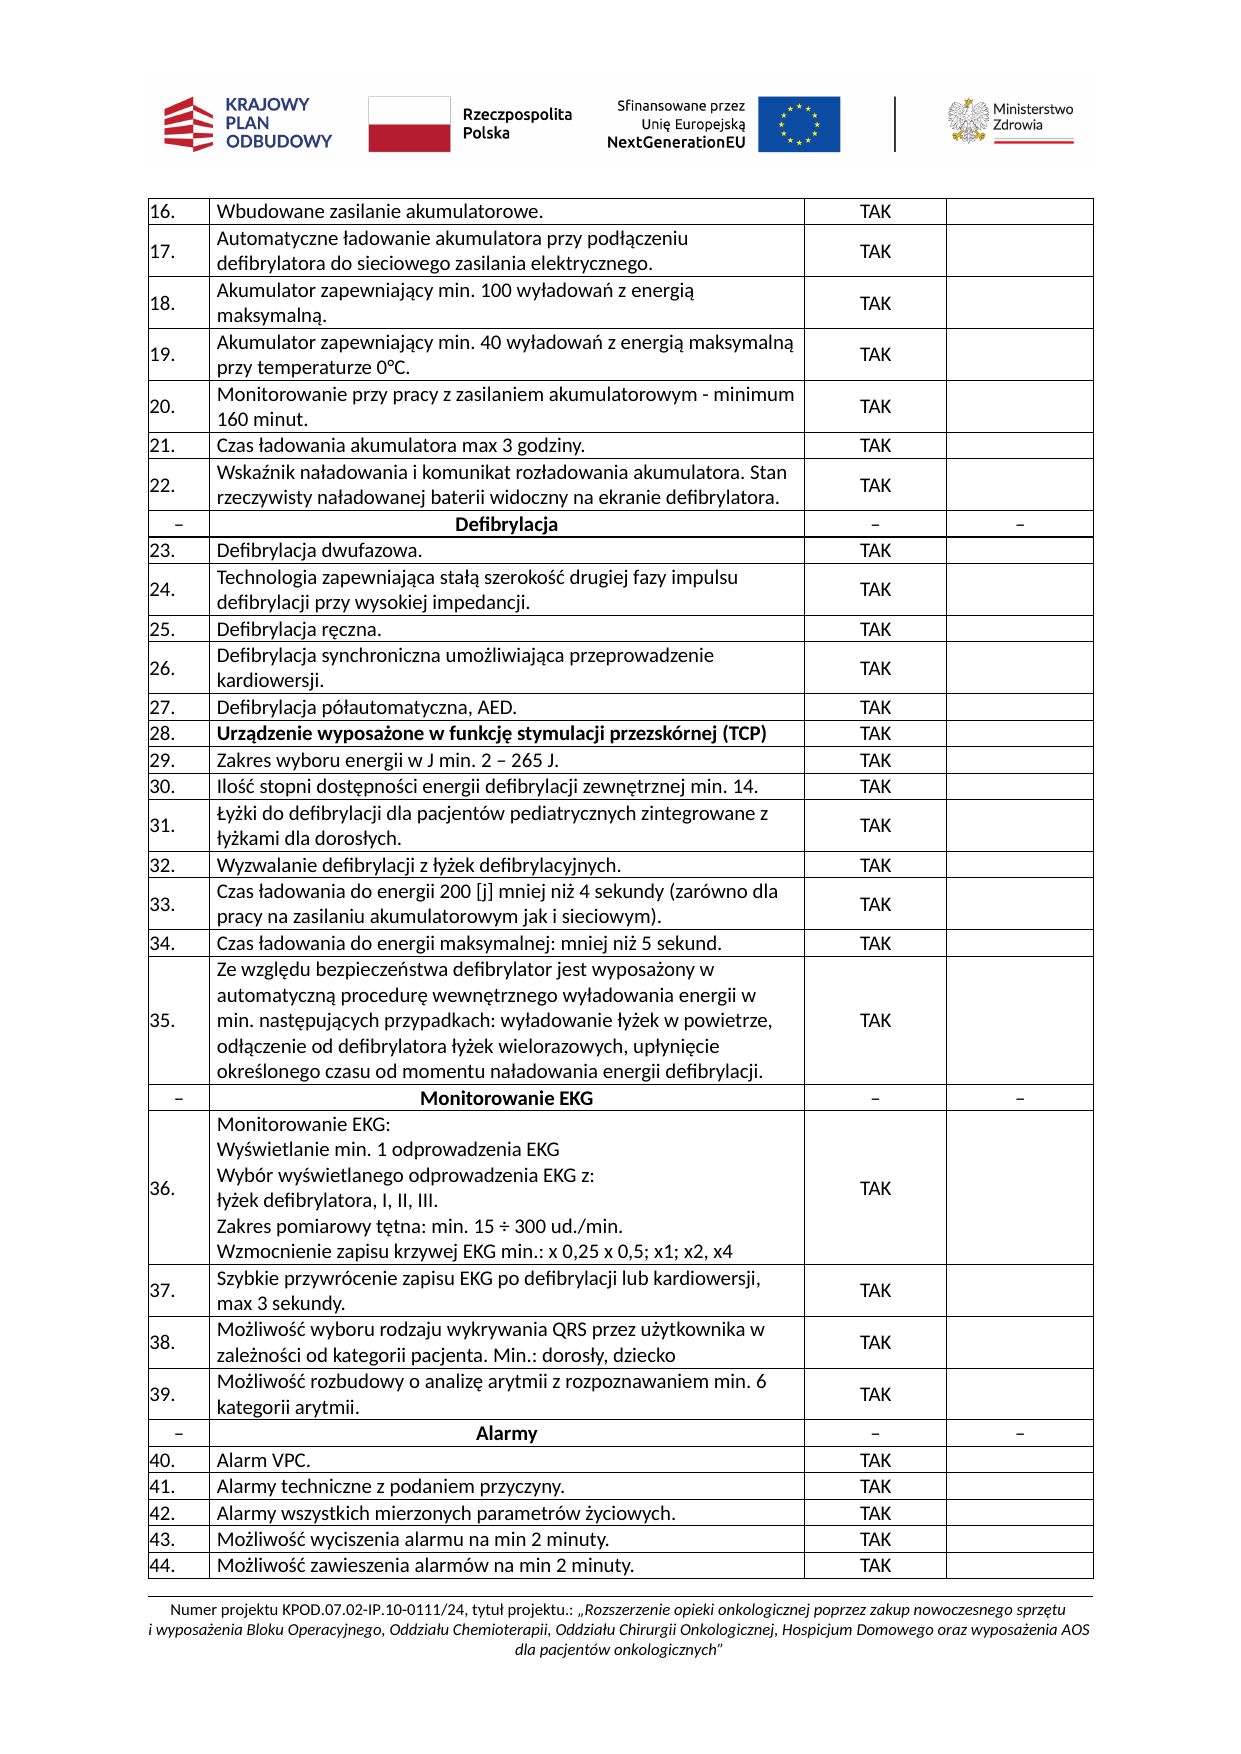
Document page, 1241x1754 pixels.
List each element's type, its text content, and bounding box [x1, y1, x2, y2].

table_cell [947, 930, 1093, 956]
table_cell TAK [805, 1526, 946, 1552]
table_cell TAK [805, 225, 946, 276]
table_cell [947, 1447, 1093, 1472]
table_cell [149, 616, 209, 641]
table_cell – [149, 1085, 209, 1110]
table_cell Możliwość wyciszenia alarmu na min 2 minuty. [210, 1526, 804, 1552]
table_cell [149, 538, 209, 563]
table_cell [149, 1473, 209, 1499]
table_cell [947, 433, 1093, 458]
table_cell [947, 381, 1093, 432]
table_cell TAK [805, 1369, 946, 1419]
table_cell – [947, 511, 1093, 536]
table_cell [947, 1111, 1093, 1264]
table_cell [149, 1369, 209, 1419]
table_cell Alarmy techniczne z podaniem przyczyny. [210, 1473, 804, 1499]
table_cell TAK [805, 878, 946, 929]
table_cell [947, 564, 1093, 615]
table_cell [149, 642, 209, 693]
table_cell [947, 642, 1093, 693]
table_cell [947, 694, 1093, 719]
table_cell TAK [805, 1500, 946, 1525]
table_cell [149, 694, 209, 719]
table_cell [947, 747, 1093, 772]
table_cell TAK [805, 616, 946, 641]
table_cell TAK [805, 1111, 946, 1264]
table_cell [947, 1526, 1093, 1552]
table_cell [149, 957, 209, 1084]
table_cell Ze względu bezpieczeństwa defibrylator jest wyposażony w automatyczną procedurę wewnętrznego wyładowania energii w min. następujących przypadkach: wyładowanie łyżek w powietrze, odłączenie od defibrylatora łyżek wielorazowych, upłynięcie określonego czasu od momentu naładowania energii defibrylacji. [210, 957, 804, 1084]
table_cell [149, 225, 209, 276]
table_cell [947, 199, 1093, 224]
table_cell [947, 1473, 1093, 1499]
table_cell [947, 329, 1093, 380]
table_cell TAK [805, 1447, 946, 1472]
table_cell Akumulator zapewniający min. 100 wyładowań z energią maksymalną. [210, 277, 804, 328]
table_cell Szybkie przywrócenie zapisu EKG po defibrylacji lub kardiowersji, max 3 sekundy. [210, 1265, 804, 1316]
table_cell TAK [805, 957, 946, 1084]
table_cell [947, 721, 1093, 746]
table_cell [149, 747, 209, 772]
table_cell TAK [805, 747, 946, 772]
table_cell [149, 564, 209, 615]
table_cell [149, 1553, 209, 1578]
table_cell [149, 1317, 209, 1367]
table_cell [149, 721, 209, 746]
table_cell [149, 1265, 209, 1316]
table_cell [947, 616, 1093, 641]
table_cell [149, 199, 209, 224]
table_cell Możliwość zawieszenia alarmów na min 2 minuty. [210, 1553, 804, 1578]
table_cell Defibrylacja półautomatyczna, AED. [210, 694, 804, 719]
table_cell Monitorowanie EKG: Wyświetlanie min. 1 odprowadzenia EKG Wybór wyświetlanego odprowadzenia EKG z: łyżek defibrylatora, I, II, III. Zakres pomiarowy tętna: min. 15 ÷ 300 ud./min. Wzmocnienie zapisu krzywej EKG min.: x 0,25 x 0,5; x1; x2, x4 [210, 1111, 804, 1264]
table_cell TAK [805, 800, 946, 851]
table_cell TAK [805, 774, 946, 799]
table_cell [947, 225, 1093, 276]
table_cell Czas ładowania akumulatora max 3 godziny. [210, 433, 804, 458]
table_cell – [149, 1420, 209, 1446]
table_cell [947, 1553, 1093, 1578]
table_cell TAK [805, 1553, 946, 1578]
table_cell Ilość stopni dostępności energii defibrylacji zewnętrznej min. 14. [210, 774, 804, 799]
table_cell Wskaźnik naładowania i komunikat rozładowania akumulatora. Stan rzeczywisty naładowanej baterii widoczny na ekranie defibrylatora. [210, 459, 804, 510]
table_cell – [805, 1420, 946, 1446]
table_cell Defibrylacja [210, 511, 804, 536]
table_cell [149, 1111, 209, 1264]
table_cell TAK [805, 538, 946, 563]
table_cell TAK [805, 381, 946, 432]
table_cell Zakres wyboru energii w J min. 2 – 265 J. [210, 747, 804, 772]
table_cell [947, 774, 1093, 799]
table_cell Łyżki do defibrylacji dla pacjentów pediatrycznych zintegrowane z łyżkami dla dorosłych. [210, 800, 804, 851]
table_cell Monitorowanie EKG [210, 1085, 804, 1110]
table_cell – [805, 1085, 946, 1110]
table_cell [947, 538, 1093, 563]
table_cell [149, 1526, 209, 1552]
table_cell [947, 1317, 1093, 1367]
table_cell Alarm VPC. [210, 1447, 804, 1472]
table_cell [149, 852, 209, 877]
table_cell [947, 1369, 1093, 1419]
table_cell [149, 433, 209, 458]
table_cell TAK [805, 852, 946, 877]
table_cell – [805, 511, 946, 536]
table_cell TAK [805, 199, 946, 224]
table_cell Urządzenie wyposażone w funkcję stymulacji przezskórnej (TCP) [210, 721, 804, 746]
table_cell [947, 1500, 1093, 1525]
table_cell TAK [805, 721, 946, 746]
table_cell TAK [805, 277, 946, 328]
table_cell [947, 878, 1093, 929]
table_cell TAK [805, 930, 946, 956]
table_cell Technologia zapewniająca stałą szerokość drugiej fazy impulsu defibrylacji przy wysokiej impedancji. [210, 564, 804, 615]
table_cell [149, 1500, 209, 1525]
table_cell [149, 459, 209, 510]
table_cell Możliwość wyboru rodzaju wykrywania QRS przez użytkownika w zależności od kategorii pacjenta. Min.: dorosły, dziecko [210, 1317, 804, 1367]
table_cell TAK [805, 642, 946, 693]
table_cell Monitorowanie przy pracy z zasilaniem akumulatorowym - minimum 160 minut. [210, 381, 804, 432]
table_cell TAK [805, 329, 946, 380]
table_cell Defibrylacja dwufazowa. [210, 538, 804, 563]
table_cell Alarmy [210, 1420, 804, 1446]
table_cell Wbudowane zasilanie akumulatorowe. [210, 199, 804, 224]
table_cell TAK [805, 1473, 946, 1499]
table_cell [149, 930, 209, 956]
table_cell Czas ładowania do energii maksymalnej: mniej niż 5 sekund. [210, 930, 804, 956]
table_cell [149, 878, 209, 929]
table_cell [149, 774, 209, 799]
table_cell [947, 1265, 1093, 1316]
table_cell – [149, 511, 209, 536]
table_cell [149, 329, 209, 380]
table_cell – [947, 1085, 1093, 1110]
table_cell TAK [805, 459, 946, 510]
table_cell Alarmy wszystkich mierzonych parametrów życiowych. [210, 1500, 804, 1525]
table_cell [947, 277, 1093, 328]
table_cell Wyzwalanie defibrylacji z łyżek defibrylacyjnych. [210, 852, 804, 877]
table_cell Automatyczne ładowanie akumulatora przy podłączeniu defibrylatora do sieciowego zasilania elektrycznego. [210, 225, 804, 276]
table_cell TAK [805, 564, 946, 615]
table_cell Defibrylacja synchroniczna umożliwiająca przeprowadzenie kardiowersji. [210, 642, 804, 693]
table_cell [947, 459, 1093, 510]
table_cell Czas ładowania do energii 200 [j] mniej niż 4 sekundy (zarówno dla pracy na zasilaniu akumulatorowym jak i sieciowym). [210, 878, 804, 929]
table_cell [149, 800, 209, 851]
table_cell Akumulator zapewniający min. 40 wyładowań z energią maksymalną przy temperaturze 0°C. [210, 329, 804, 380]
table_cell TAK [805, 1265, 946, 1316]
table_cell TAK [805, 694, 946, 719]
table_cell Defibrylacja ręczna. [210, 616, 804, 641]
table_cell TAK [805, 1317, 946, 1367]
table_cell – [947, 1420, 1093, 1446]
table_cell [149, 277, 209, 328]
table_cell [947, 852, 1093, 877]
table_cell Możliwość rozbudowy o analizę arytmii z rozpoznawaniem min. 6 kategorii arytmii. [210, 1369, 804, 1419]
table_cell [149, 1447, 209, 1472]
table_cell [947, 800, 1093, 851]
table_cell [947, 957, 1093, 1084]
picture [147, 73, 1093, 169]
table_cell [149, 381, 209, 432]
table_cell TAK [805, 433, 946, 458]
